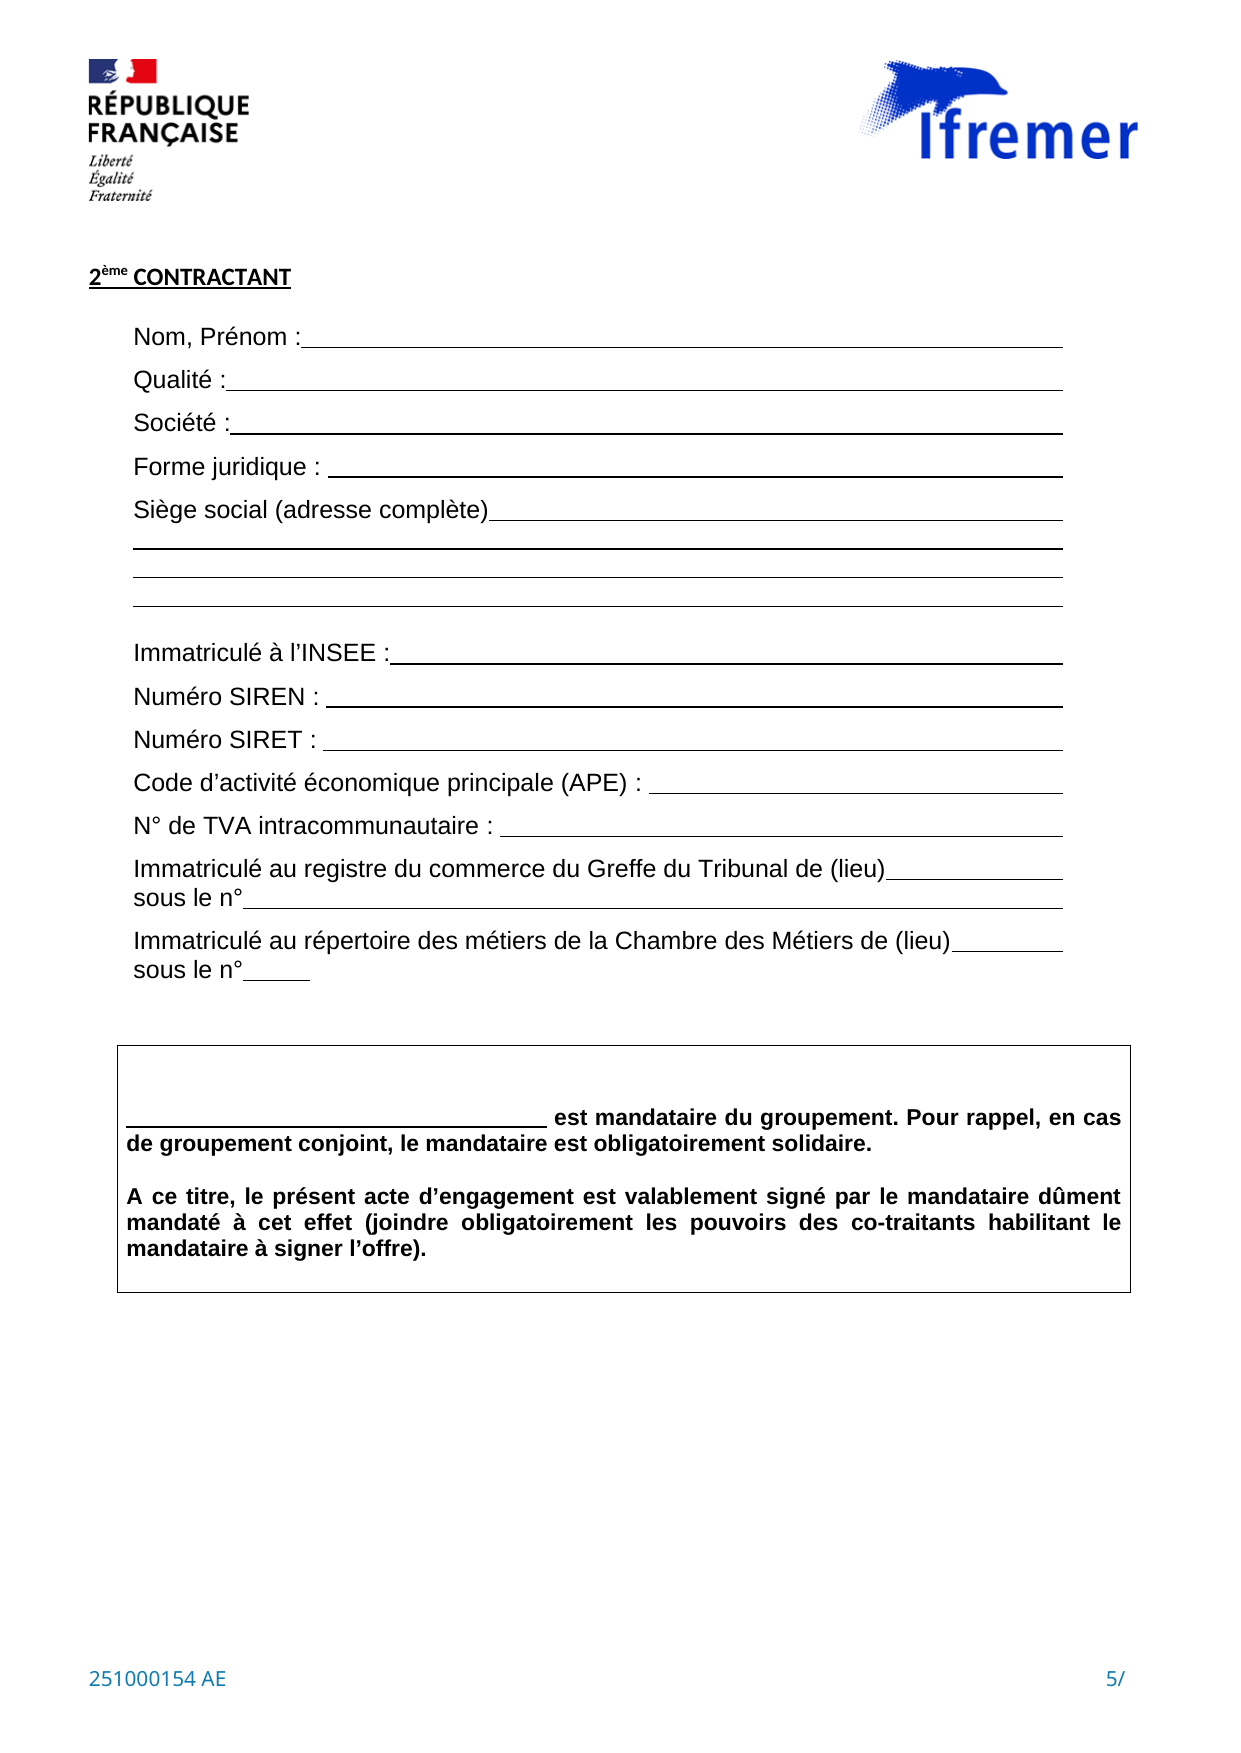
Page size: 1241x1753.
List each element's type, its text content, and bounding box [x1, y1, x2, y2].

text Siège social (adresse complète) [118, 495, 1122, 523]
text A ce titre, le présent acte d’engagement est valablement signé par le mandataire dûment mandaté à cet effet (joindre obligatoirement les pouvoirs des co-traitants habilitant le mandataire à signer l’offre). [118, 1179, 1130, 1262]
text Numéro SIRET : [118, 725, 1122, 753]
text 2ème CONTRACTANT [89, 261, 1122, 292]
picture [88, 59, 249, 201]
text Immatriculé à l’INSEE : [118, 638, 1122, 667]
text Société : [118, 408, 1122, 437]
text N° de TVA intracommunautaire : [118, 811, 1122, 840]
text Qualité : [118, 365, 1122, 394]
text Code d’activité économique principale (APE) : [118, 768, 1122, 797]
text est mandataire du groupement. Pour rappel, en cas de groupement conjoint, le mandataire est obligatoirement solidaire. [118, 1101, 1130, 1156]
picture [859, 60, 1138, 159]
text sous le n° [89, 955, 1122, 983]
text Forme juridique : [118, 452, 1122, 480]
text sous le n° [118, 883, 1122, 912]
text Numéro SIREN : [118, 682, 1122, 710]
text Immatriculé au registre du commerce du Greffe du Tribunal de (lieu) [118, 854, 1122, 883]
text Nom, Prénom : [118, 322, 1122, 351]
text Immatriculé au répertoire des métiers de la Chambre des Métiers de (lieu) [118, 926, 1122, 955]
